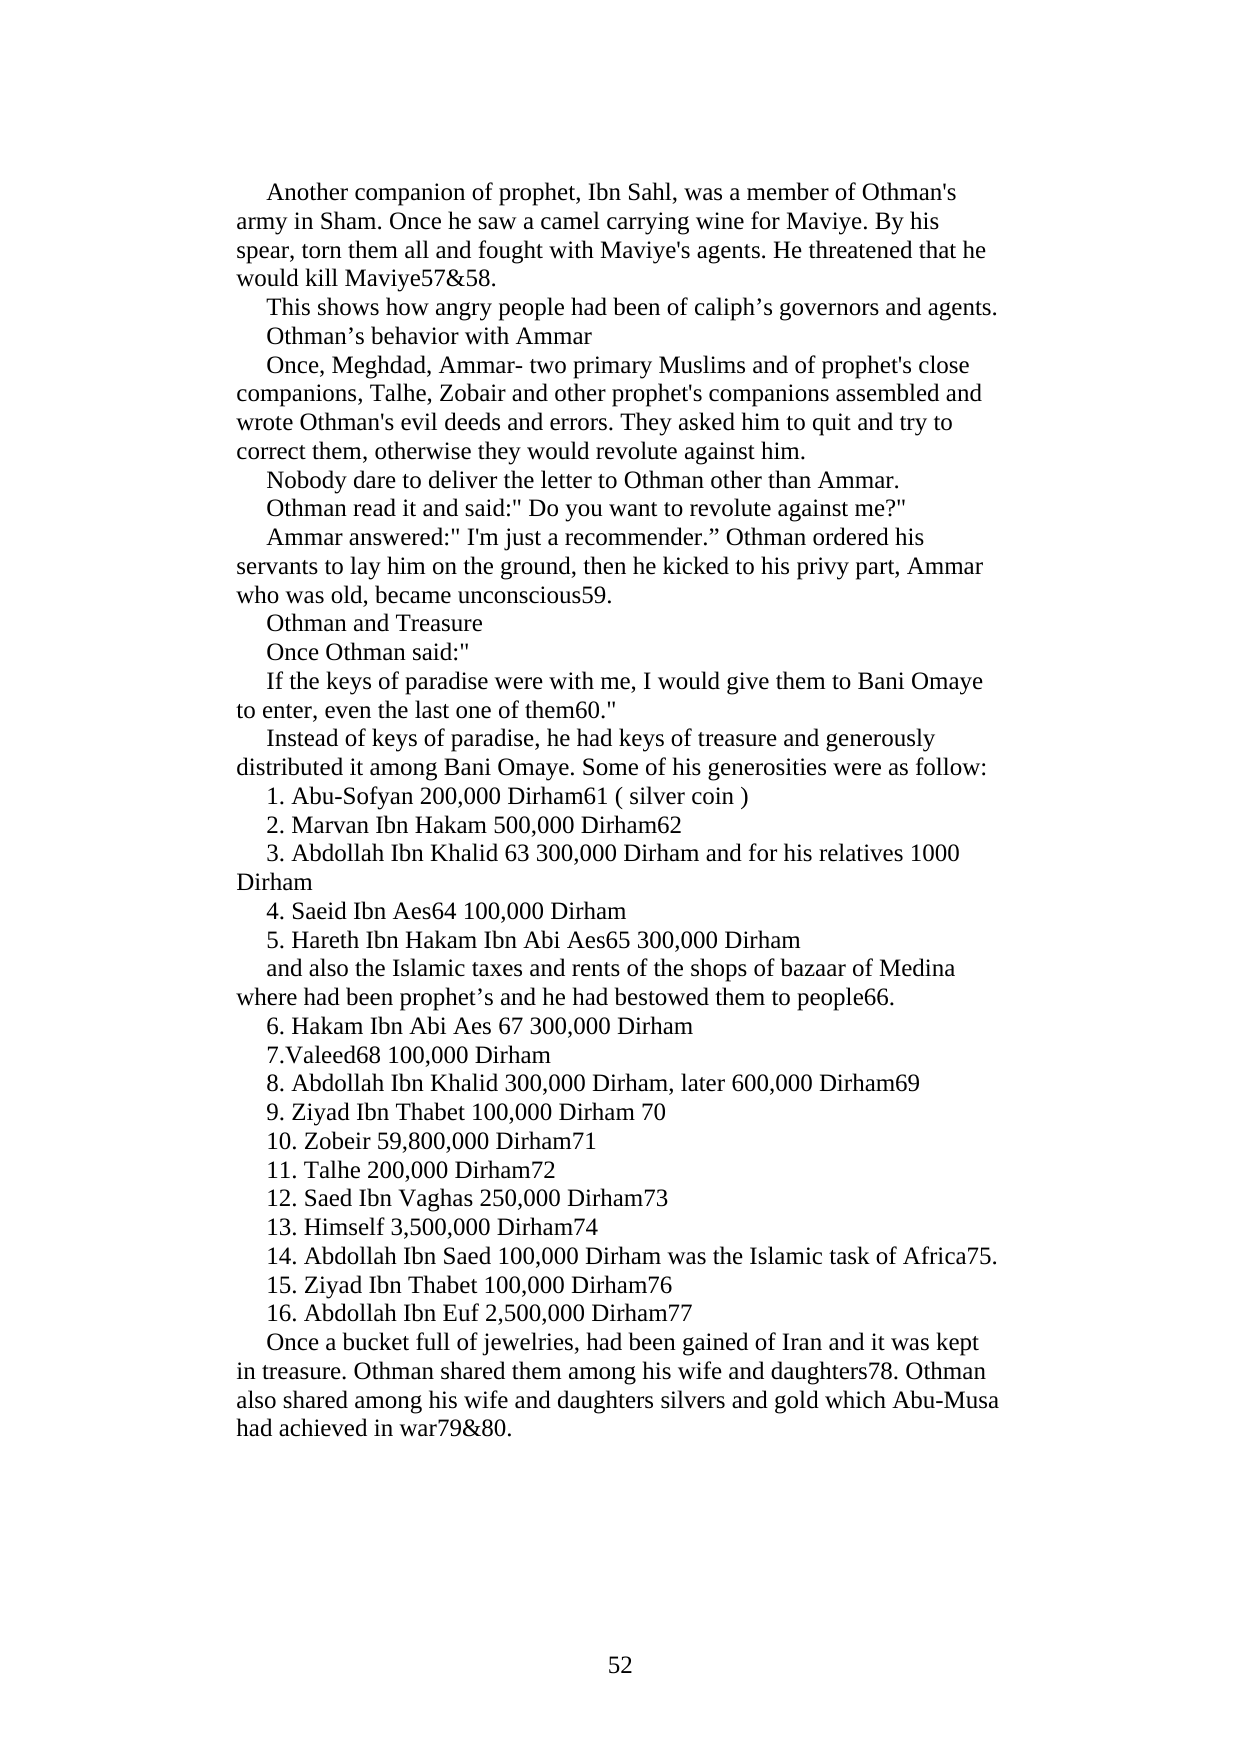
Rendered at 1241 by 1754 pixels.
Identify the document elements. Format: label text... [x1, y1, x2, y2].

text 16. Abdollah Ibn Euf 2,500,000 Dirham77 [236, 1298, 1004, 1327]
text This shows how angry people had been of caliph’s governors and agents. [236, 292, 1004, 321]
text 9. Ziyad Ibn Thabet 100,000 Dirham 70 [236, 1097, 1004, 1126]
text and also the Islamic taxes and rents of the shops of bazaar of Medina where had been prophet’s and he had bestowed them to people66. [236, 953, 1004, 1011]
text Nobody dare to deliver the letter to Othman other than Ammar. [236, 465, 1004, 493]
text 5. Hareth Ibn Hakam Ibn Abi Aes65 300,000 Dirham [236, 925, 1004, 953]
text 8. Abdollah Ibn Khalid 300,000 Dirham, later 600,000 Dirham69 [236, 1068, 1004, 1097]
text Othman and Treasure [236, 608, 1004, 637]
text 10. Zobeir 59,800,000 Dirham71 [236, 1126, 1004, 1155]
text 14. Abdollah Ibn Saed 100,000 Dirham was the Islamic task of Africa75. [236, 1241, 1004, 1270]
text Instead of keys of paradise, he had keys of treasure and generously distributed it among Bani Omaye. Some of his generosities were as follow: [236, 723, 1004, 781]
text 15. Ziyad Ibn Thabet 100,000 Dirham76 [236, 1270, 1004, 1298]
text 3. Abdollah Ibn Khalid 63 300,000 Dirham and for his relatives 1000 Dirham [236, 838, 1004, 896]
text Once Othman said:" [236, 637, 1004, 666]
text 4. Saeid Ibn Aes64 100,000 Dirham [236, 896, 1004, 925]
text Another companion of prophet, Ibn Sahl, was a member of Othman's army in Sham. Once he saw a camel carrying wine for Maviye. By his spear, torn them all and fought with Maviye's agents. He threatened that he would kill Maviye57&58. [236, 177, 1004, 292]
text Once, Meghdad, Ammar- two primary Muslims and of prophet's close companions, Talhe, Zobair and other prophet's companions assembled and wrote Othman's evil deeds and errors. They asked him to quit and try to correct them, otherwise they would revolute against him. [236, 350, 1004, 465]
text Ammar answered:" I'm just a recommender.” Othman ordered his servants to lay him on the ground, then he kicked to his privy part, Ammar who was old, became unconscious59. [236, 522, 1004, 608]
text 7.Valeed68 100,000 Dirham [236, 1040, 1004, 1068]
text Othman’s behavior with Ammar [236, 321, 1004, 350]
text 11. Talhe 200,000 Dirham72 [236, 1155, 1004, 1183]
text 13. Himself 3,500,000 Dirham74 [236, 1212, 1004, 1241]
text Once a bucket full of jewelries, had been gained of Iran and it was kept in treasure. Othman shared them among his wife and daughters78. Othman also shared among his wife and daughters silvers and gold which Abu-Musa had achieved in war79&80. [236, 1327, 1004, 1442]
text If the keys of paradise were with me, I would give them to Bani Omaye to enter, even the last one of them60." [236, 666, 1004, 723]
text 1. Abu-Sofyan 200,000 Dirham61 ( silver coin ) [236, 781, 1004, 810]
text 6. Hakam Ibn Abi Aes 67 300,000 Dirham [236, 1011, 1004, 1040]
text Othman read it and said:" Do you want to revolute against me?" [236, 493, 1004, 522]
text 12. Saed Ibn Vaghas 250,000 Dirham73 [236, 1183, 1004, 1212]
text 2. Marvan Ibn Hakam 500,000 Dirham62 [236, 810, 1004, 838]
